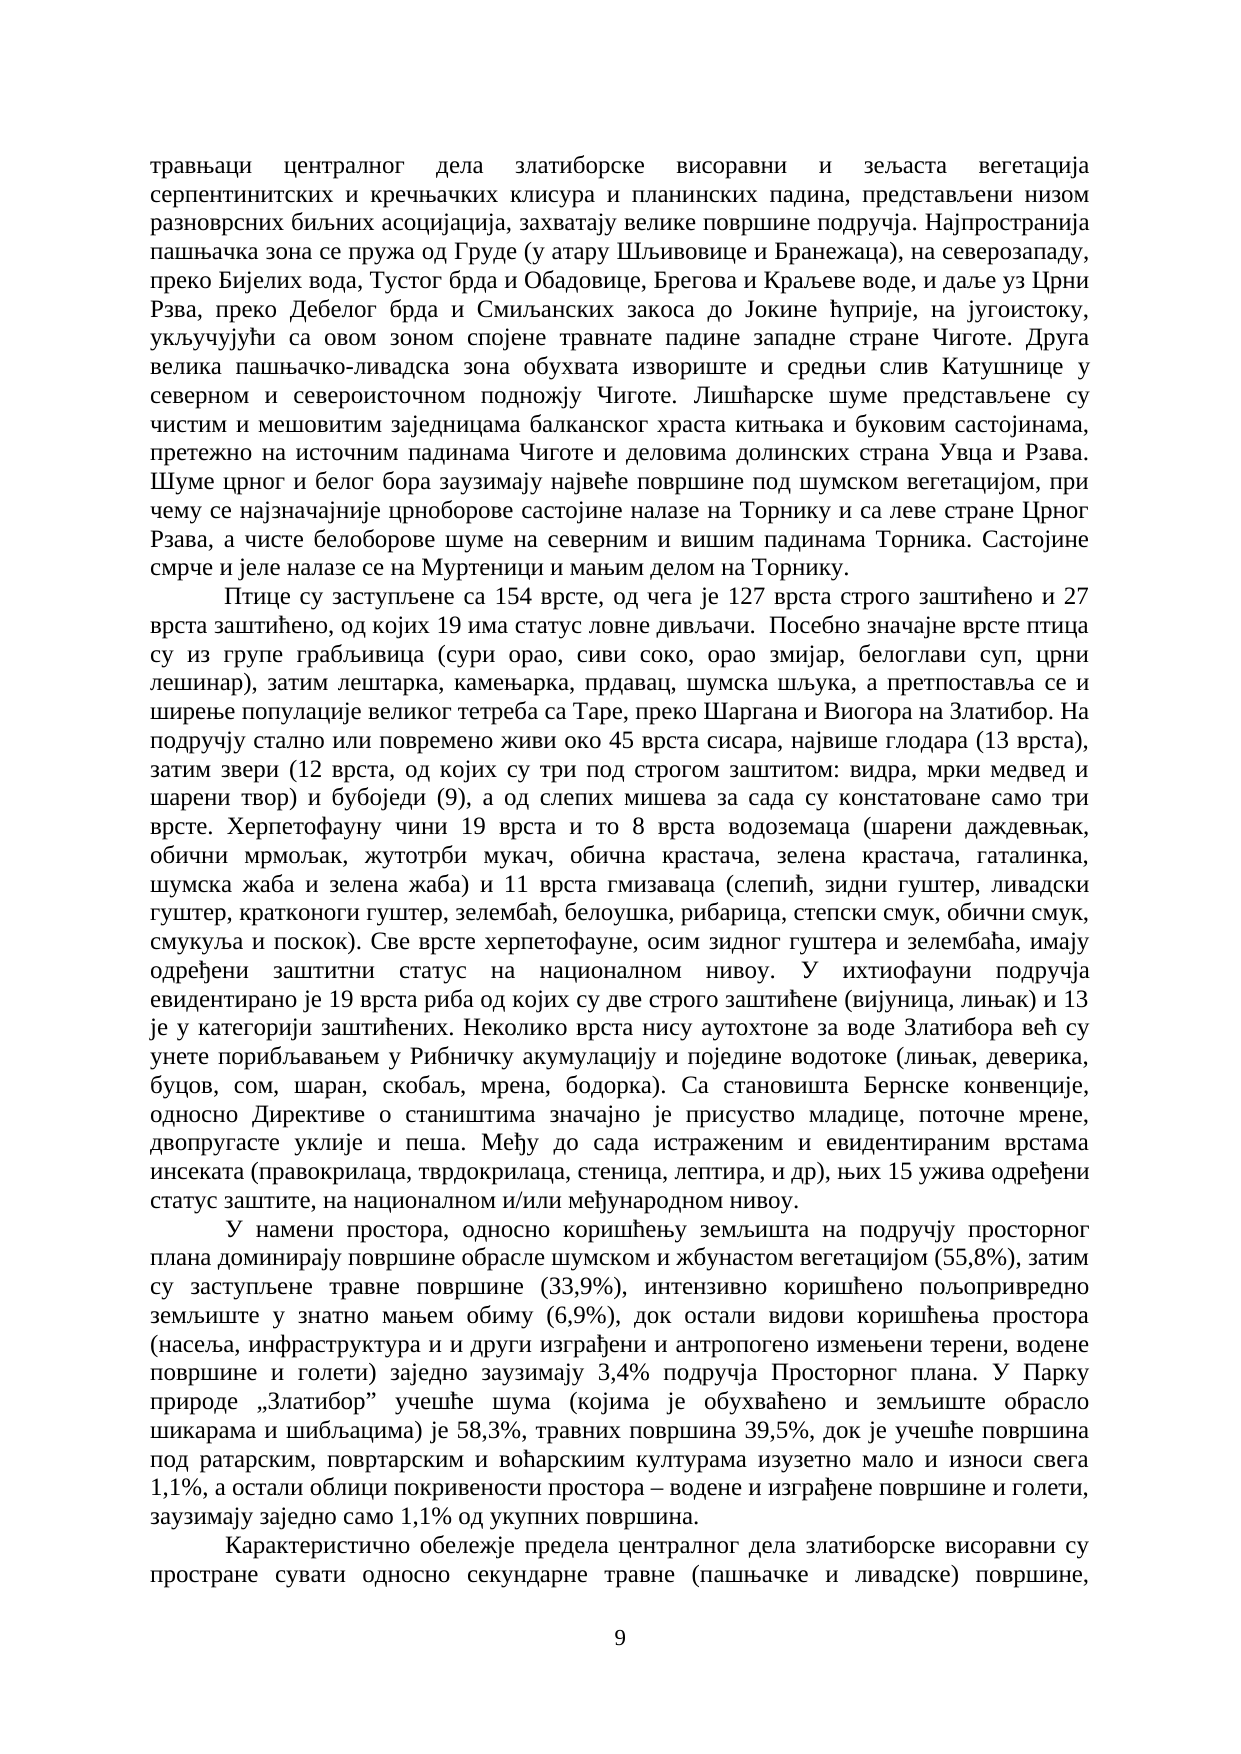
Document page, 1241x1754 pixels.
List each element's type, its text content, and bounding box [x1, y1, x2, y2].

text У намени простора, односно коришћењу земљишта на подручју просторног плана доминирају површине обрасле шумском и жбунастом вегетацијом (55,8%), затим су заступљене травне површине (33,9%), интензивно коришћено пољопривредно земљиште у знатно мањем обиму (6,9%), док остали видови коришћења простора (насеља, инфраструктура и и други изграђени и антропогено измењени терени, водене површине и голети) заједно заузимају 3,4% подручја Просторног плана. У Парку природе „Златибор” учешће шума (којима је обухваћено и земљиште обрасло шикарама и шибљацима) је 58,3%, травних површина 39,5%, док је учешће површина под ратарским, повртарским и воћарскиим културама изузетно мало и износи свега 1,1%, а остали облици покривености простора – водене и изграђене површине и голети, заузимају заједно само 1,1% од укупних површина. [150, 1214, 1090, 1530]
text Птице су заступљене са 154 врсте, од чега је 127 врста строго заштићено и 27 врста заштићено, од којих 19 има статус ловне дивљачи. Посебно значајне врсте птица су из групе грабљивица (сури орао, сиви соко, орао змијар, белоглави суп, црни лешинар), затим лештарка, камењарка, прдавац, шумска шљука, а претпоставља се и ширење популације великог тетреба са Таре, преко Шаргана и Виогора на Златибор. На подручју стално или повремено живи око 45 врста сисара, највише глодара (13 врста), затим звери (12 врста, од којих су три под строгом заштитом: видра, мрки медвед и шарени твор) и бубоједи (9), а од слепих мишева за сада су констатоване само три врсте. Херпетофауну чини 19 врста и то 8 врста водоземаца (шарени даждевњак, обични мрмољак, жутотрби мукач, обична крастача, зелена крастача, гаталинка, шумска жаба и зелена жаба) и 11 врста гмизаваца (слепић, зидни гуштер, ливадски гуштер, кратконоги гуштер, зелембаћ, белоушка, рибарица, степски смук, обични смук, смукуља и поскок). Све врсте херпетофауне, осим зидног гуштера и зелембаћа, имају одређени заштитни статус на националном нивоу. У ихтиофауни подручја евидентирано је 19 врста риба од којих су две строго заштићене (вијуница, лињак) и 13 је у категорији заштићених. Неколико врста нису аутохтоне за воде Златибора већ су унете порибљавањем у Рибничку акумулацију и поједине водотоке (лињак, деверика, буцов, сом, шаран, скобаљ, мрена, бодорка). Са становишта Бернске конвенције, односно Директиве о стаништима значајно је присуство младице, поточне мрене, двопругасте уклије и пеша. Међу до сада истраженим и евидентираним врстама инсеката (правокрилаца, тврдокрилаца, стеница, лептира, и др), њих 15 ужива одређени статус заштите, на националном и/или међународном нивоу. [150, 581, 1090, 1214]
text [150, 150, 1090, 581]
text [150, 1530, 1090, 1587]
